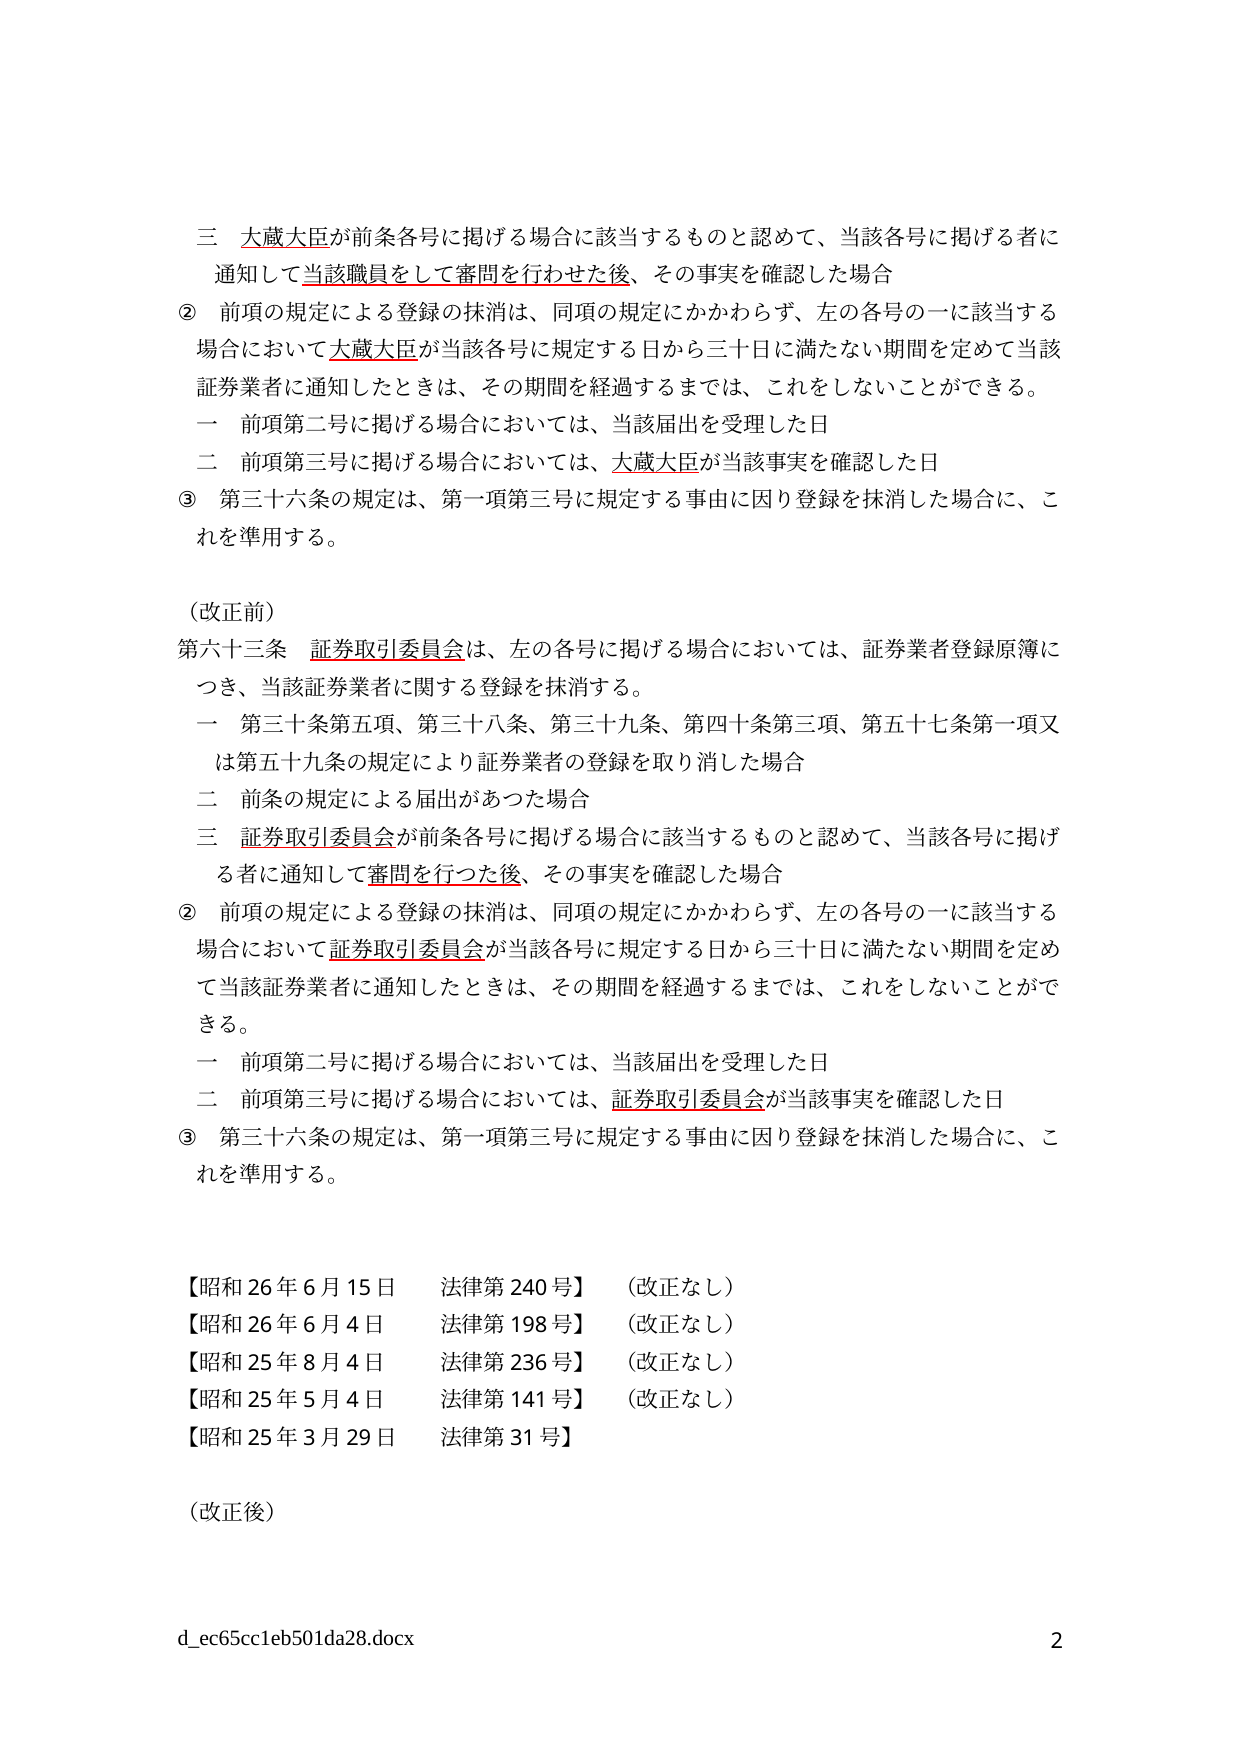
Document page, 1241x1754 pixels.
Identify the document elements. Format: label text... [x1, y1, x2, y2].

text （改正後） [177, 1492, 1063, 1529]
text 【昭和25年8月4日 法律第236号】 （改正なし） [177, 1342, 1063, 1379]
text 一 前項第二号に掲げる場合においては、当該届出を受理した日 [196, 404, 1063, 442]
text ② 前項の規定による登録の抹消は、同項の規定にかかわらず、左の各号の一に該当する場合において証券取引委員会が当該各号に規定する日から三十日に満たない期間を定めて当該証券業者に通知したときは、その期間を経過するまでは、これをしないことができる。 [177, 892, 1063, 1042]
text 【昭和26年6月4日 法律第198号】 （改正なし） [177, 1304, 1063, 1342]
text ② 前項の規定による登録の抹消は、同項の規定にかかわらず、左の各号の一に該当する場合において大蔵大臣が当該各号に規定する日から三十日に満たない期間を定めて当該証券業者に通知したときは、その期間を経過するまでは、これをしないことができる。 [177, 292, 1063, 404]
text 三 大蔵大臣が前条各号に掲げる場合に該当するものと認めて、当該各号に掲げる者に通知して当該職員をして審問を行わせた後、その事実を確認した場合 [196, 217, 1063, 292]
text ③ 第三十六条の規定は、第一項第三号に規定する事由に因り登録を抹消した場合に、これを準用する。 [177, 1117, 1063, 1192]
text 一 前項第二号に掲げる場合においては、当該届出を受理した日 [196, 1042, 1063, 1079]
text （改正前） [177, 592, 1063, 629]
text 二 前項第三号に掲げる場合においては、大蔵大臣が当該事実を確認した日 [196, 442, 1063, 479]
text 【昭和26年6月15日 法律第240号】 （改正なし） [177, 1267, 1063, 1304]
text 【昭和25年5月4日 法律第141号】 （改正なし） [177, 1379, 1063, 1417]
text 二 前項第三号に掲げる場合においては、証券取引委員会が当該事実を確認した日 [196, 1079, 1063, 1117]
text 三 証券取引委員会が前条各号に掲げる場合に該当するものと認めて、当該各号に掲げる者に通知して審問を行つた後、その事実を確認した場合 [196, 817, 1063, 892]
text 【昭和25年3月29日 法律第31号】 [177, 1417, 1063, 1454]
text 二 前条の規定による届出があつた場合 [196, 779, 1063, 817]
text 一 第三十条第五項、第三十八条、第三十九条、第四十条第三項、第五十七条第一項又は第五十九条の規定により証券業者の登録を取り消した場合 [196, 704, 1063, 779]
text ③ 第三十六条の規定は、第一項第三号に規定する事由に因り登録を抹消した場合に、これを準用する。 [177, 479, 1063, 554]
text 第六十三条 証券取引委員会は、左の各号に掲げる場合においては、証券業者登録原簿につき、当該証券業者に関する登録を抹消する。 [177, 629, 1063, 704]
